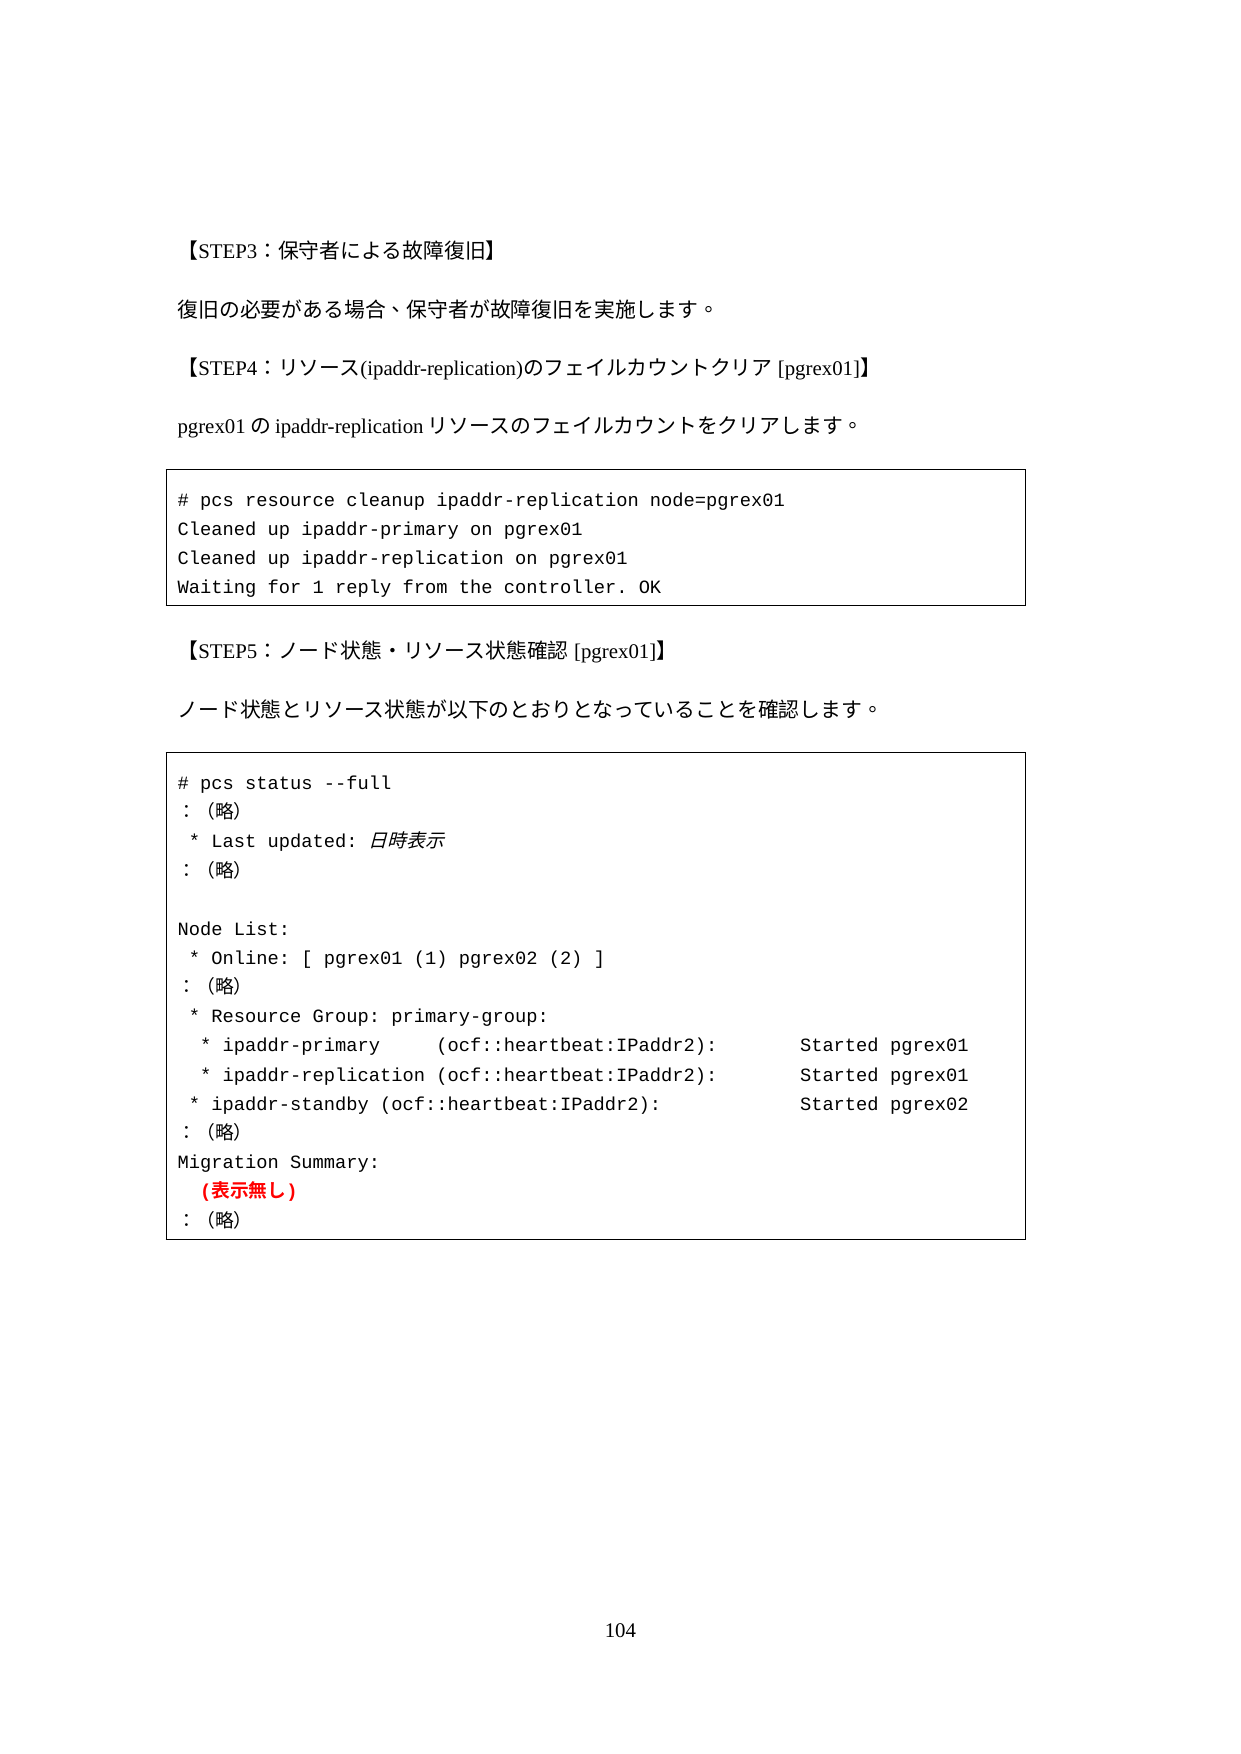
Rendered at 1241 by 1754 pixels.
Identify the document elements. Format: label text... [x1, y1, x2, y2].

text 【STEP3：保守者による故障復旧】 [177, 236, 1054, 265]
table_header # pcs resource cleanup ipaddr-replication node=pgrex01 Cleaned up ipaddr-primary on pgrex01 Cleaned up ipaddr-replication on pgrex01 Waiting for 1 reply from the controller. OK [167, 470, 1025, 605]
text ノード状態とリソース状態が以下のとおりとなっていることを確認します。 [177, 694, 1054, 723]
text 【STEP5：ノード状態・リソース状態確認 [pgrex01]】 [177, 636, 1054, 665]
text 復旧の必要がある場合、保守者が故障復旧を実施します。 [177, 294, 1054, 323]
text 【STEP4：リソース(ipaddr-replication)のフェイルカウントクリア [pgrex01]】 [177, 353, 1054, 382]
text pgrex01のipaddr-replicationリソースのフェイルカウントをクリアします。 [177, 411, 1054, 440]
table_header # pcs status --full ：（略） * Last updated: 日時表示 ：（略） Node List: * Online: [ pgrex01 (1) pgrex02 (2) ] ：（略） * Resource Group: primary-group: * ipaddr-primary (ocf::heartbeat:IPaddr2): Started pgrex01 * ipaddr-replication (ocf::heartbeat:IPaddr2): Started pgrex01 * ipaddr-standby (ocf::heartbeat:IPaddr2): Started pgrex02 ：（略） Migration Summary: (表示無し) ：（略） [167, 753, 1025, 1238]
